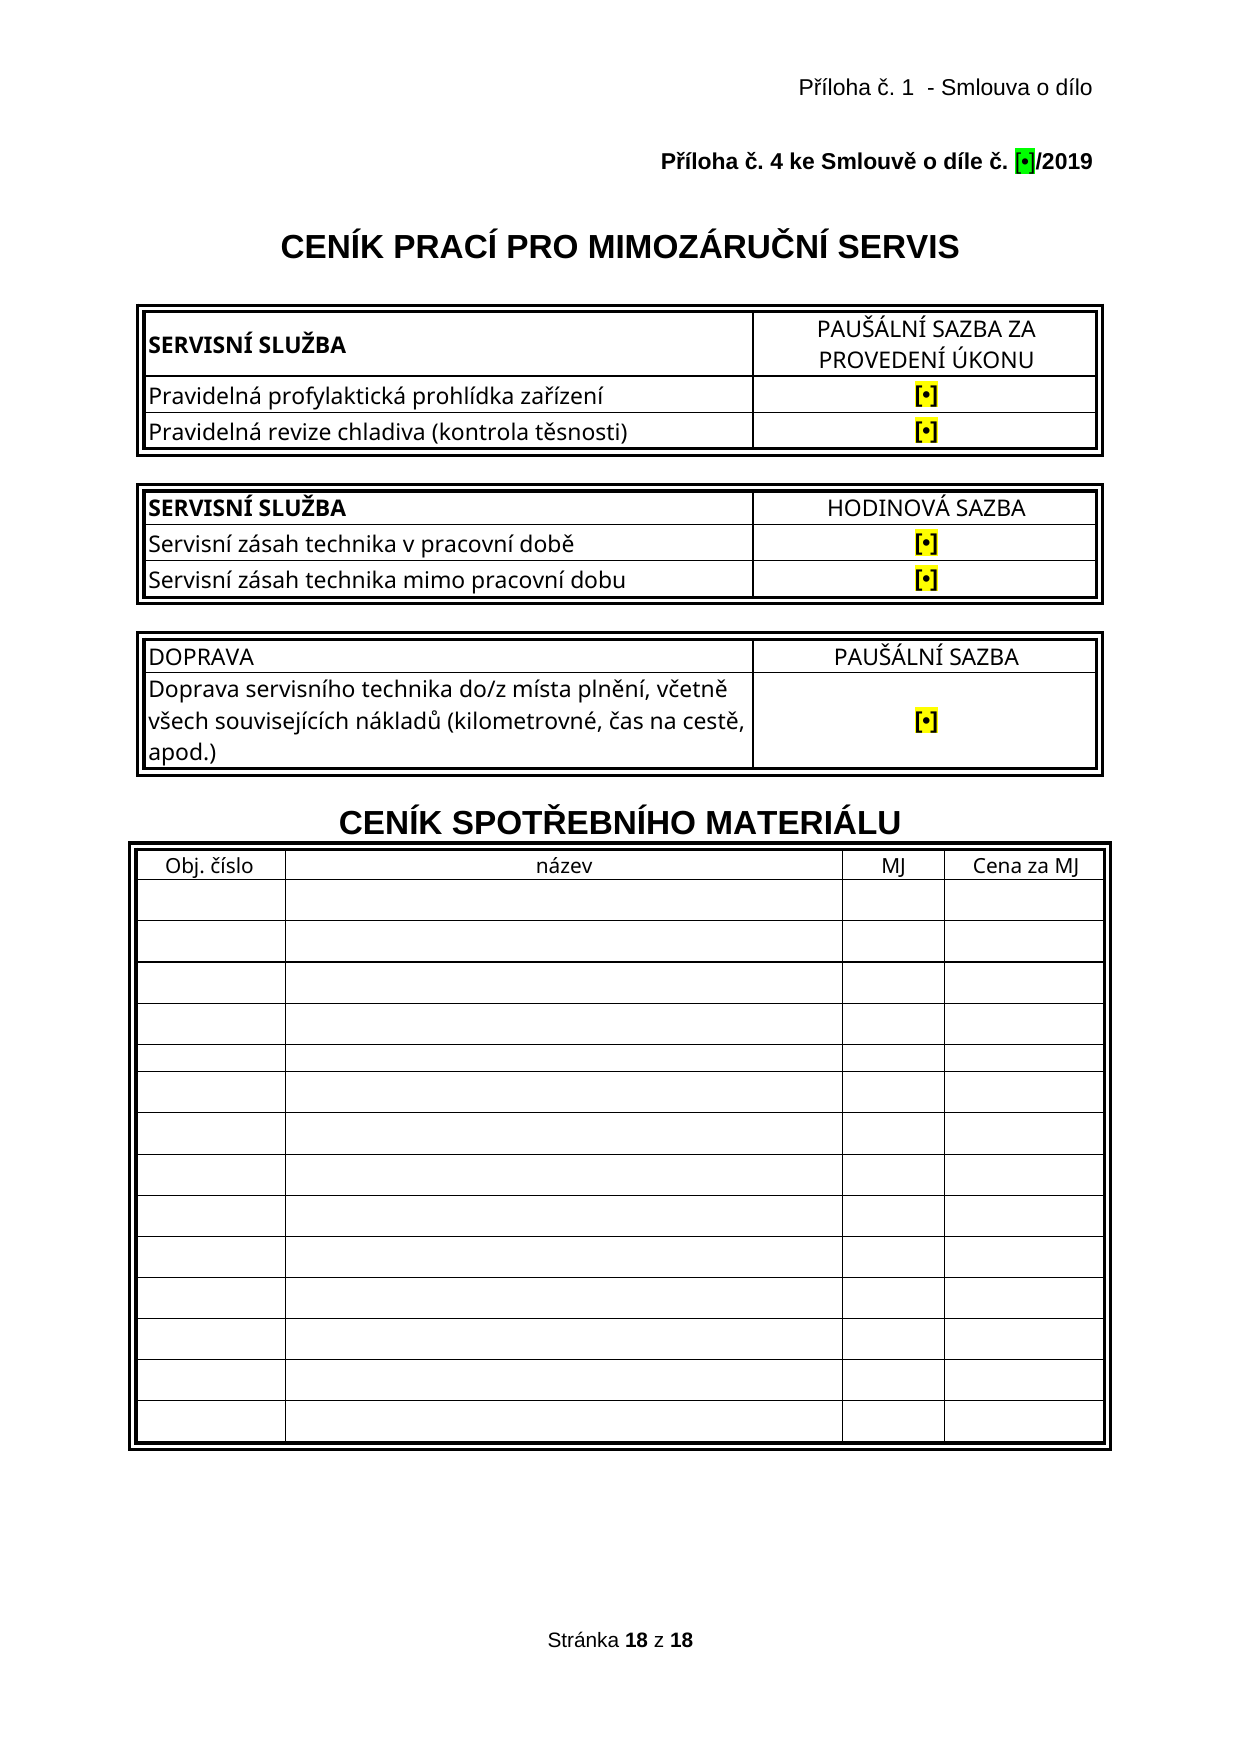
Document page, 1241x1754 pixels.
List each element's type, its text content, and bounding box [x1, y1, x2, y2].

table_cell [843, 1072, 944, 1112]
table_header DOPRAVA [141, 634, 753, 672]
table_cell [138, 1401, 285, 1441]
table_cell [286, 1196, 842, 1236]
table_cell [945, 1319, 1103, 1359]
table_cell [945, 1278, 1103, 1318]
table_cell [286, 880, 842, 920]
table_cell [•] [754, 413, 1095, 447]
table_cell [843, 1278, 944, 1318]
table_cell Servisní zásah technika mimo pracovní dobu [146, 561, 752, 596]
table_cell [843, 880, 944, 920]
table_cell Pravidelná revize chladiva (kontrola těsnosti) [146, 413, 752, 447]
table_cell [945, 1004, 1103, 1044]
table_cell [843, 1196, 944, 1236]
table_cell [945, 1196, 1103, 1236]
table_cell [138, 1278, 285, 1318]
table_cell [945, 1360, 1103, 1400]
table_cell [138, 1360, 285, 1400]
table_cell [286, 1045, 842, 1071]
table_cell Pravidelná profylaktická prohlídka zařízení [146, 377, 752, 411]
table_cell [843, 1360, 944, 1400]
table_cell [843, 1004, 944, 1044]
table_cell [138, 880, 285, 920]
table_cell [945, 1401, 1103, 1441]
table_cell [138, 1196, 285, 1236]
table_cell [945, 963, 1103, 1003]
table_cell [843, 1401, 944, 1441]
table_cell [286, 1237, 842, 1277]
table_cell [•] [754, 561, 1095, 596]
table_cell [843, 1155, 944, 1194]
table_cell [138, 1319, 285, 1359]
table_cell Servisní zásah technika v pracovní době [146, 525, 752, 559]
table_cell [843, 1045, 944, 1071]
table_cell [•] [754, 673, 1095, 767]
table_cell [286, 1319, 842, 1359]
table_header PAUŠÁLNÍ SAZBA ZA PROVEDENÍ ÚKONU [753, 307, 1099, 375]
table_cell [286, 1113, 842, 1153]
table_cell [945, 1072, 1103, 1112]
table_cell [286, 921, 842, 961]
table_cell [286, 1155, 842, 1194]
table_cell [843, 1113, 944, 1153]
table_cell [286, 1401, 842, 1441]
table_cell [138, 921, 285, 961]
table_cell [843, 1237, 944, 1277]
table_cell [•] [754, 525, 1095, 559]
table_cell [138, 1237, 285, 1277]
table_cell [138, 1045, 285, 1071]
table_cell [945, 1155, 1103, 1194]
table_cell [138, 1113, 285, 1153]
table_cell [945, 921, 1103, 961]
table_cell [286, 1360, 842, 1400]
table_header Cena za MJ [944, 845, 1107, 879]
table_header název [286, 851, 842, 879]
table_cell [945, 1113, 1103, 1153]
table_header Obj. číslo [133, 845, 286, 879]
table_header MJ [843, 851, 944, 879]
table_cell [843, 921, 944, 961]
table_cell [138, 1155, 285, 1194]
table_cell [945, 1237, 1103, 1277]
table_header SERVISNÍ SLUŽBA [141, 307, 753, 375]
text CENÍK SPOTŘEBNÍHO MATERIÁLU [148, 803, 1093, 841]
table_header SERVISNÍ SLUŽBA [141, 486, 753, 524]
table_cell [286, 963, 842, 1003]
table_cell [286, 1072, 842, 1112]
table_cell [286, 1278, 842, 1318]
table_cell Doprava servisního technika do/z místa plnění, včetně všech souvisejících nákladů (kilometrovné, čas na cestě, apod.) [146, 673, 752, 767]
text Příloha č. 4 ke Smlouvě o díle č. [•]/2019 [148, 148, 1015, 174]
table_cell [945, 880, 1103, 920]
table_cell [138, 1072, 285, 1112]
text CENÍK PRACÍ PRO MIMOZÁRUČNÍ SERVIS [148, 227, 1093, 265]
table_cell [286, 1004, 842, 1044]
table_cell [945, 1045, 1103, 1071]
table_header PAUŠÁLNÍ SAZBA [753, 634, 1099, 672]
table_cell [138, 1004, 285, 1044]
table_header HODINOVÁ SAZBA [753, 486, 1099, 524]
table_cell [138, 963, 285, 1003]
table_cell [843, 1319, 944, 1359]
table_cell [843, 963, 944, 1003]
table_cell [•] [754, 377, 1095, 411]
